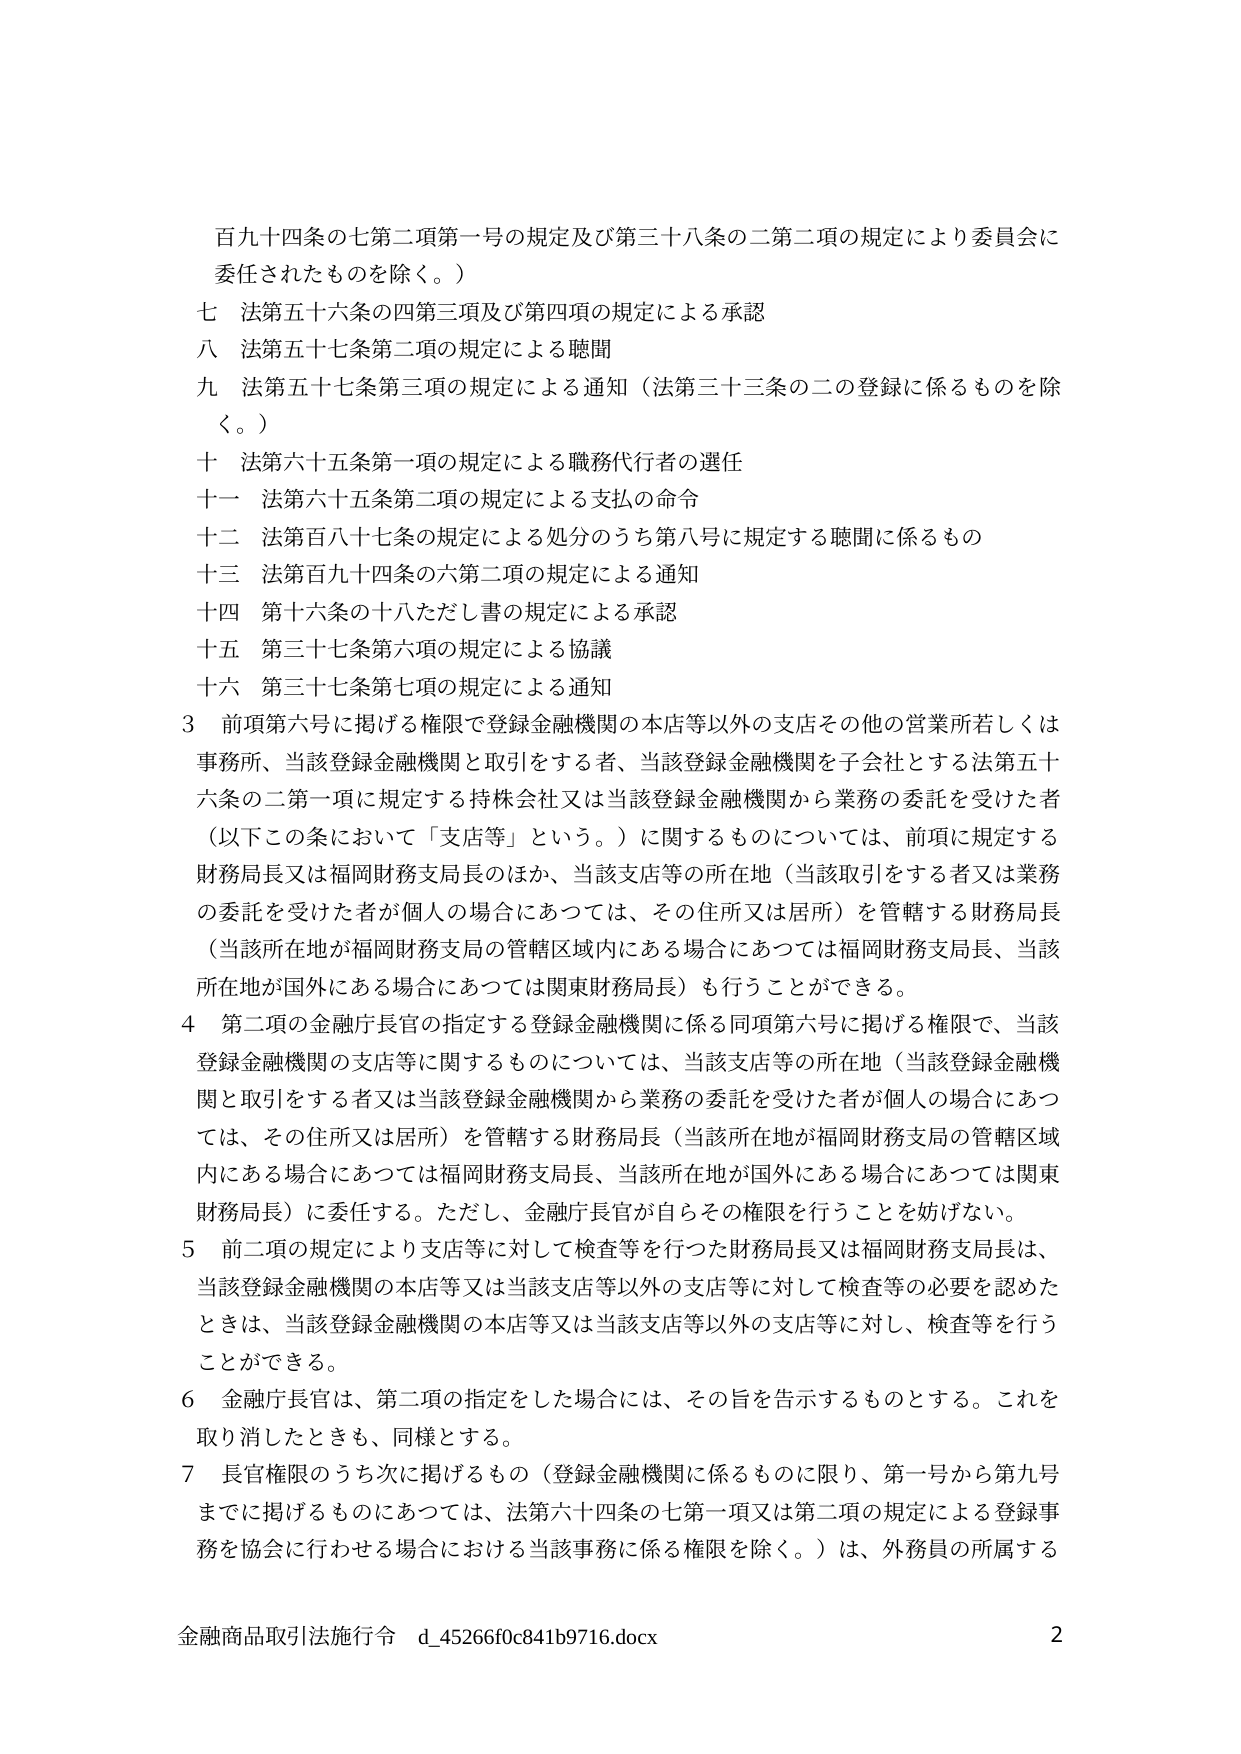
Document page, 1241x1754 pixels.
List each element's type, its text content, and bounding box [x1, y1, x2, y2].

text 十四 第十六条の十八ただし書の規定による承認 [196, 592, 1063, 629]
text ５ 前二項の規定により支店等に対して検査等を行つた財務局長又は福岡財務支局長は、当該登録金融機関の本店等又は当該支店等以外の支店等に対して検査等の必要を認めたときは、当該登録金融機関の本店等又は当該支店等以外の支店等に対し、検査等を行うことができる。 [177, 1229, 1063, 1379]
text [196, 217, 1063, 292]
text 十一 法第六十五条第二項の規定による支払の命令 [196, 479, 1063, 517]
text ４ 第二項の金融庁長官の指定する登録金融機関に係る同項第六号に掲げる権限で、当該登録金融機関の支店等に関するものについては、当該支店等の所在地（当該登録金融機関と取引をする者又は当該登録金融機関から業務の委託を受けた者が個人の場合にあつては、その住所又は居所）を管轄する財務局長（当該所在地が福岡財務支局の管轄区域内にある場合にあつては福岡財務支局長、当該所在地が国外にある場合にあつては関東財務局長）に委任する。ただし、金融庁長官が自らその権限を行うことを妨げない。 [177, 1004, 1063, 1229]
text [177, 1454, 1063, 1567]
text 十 法第六十五条第一項の規定による職務代行者の選任 [196, 442, 1063, 479]
text 七 法第五十六条の四第三項及び第四項の規定による承認 [196, 292, 1063, 329]
text 九 法第五十七条第三項の規定による通知（法第三十三条の二の登録に係るものを除く。） [196, 367, 1063, 442]
text 十五 第三十七条第六項の規定による協議 [196, 629, 1063, 667]
text 十二 法第百八十七条の規定による処分のうち第八号に規定する聴聞に係るもの [196, 517, 1063, 554]
text ６ 金融庁長官は、第二項の指定をした場合には、その旨を告示するものとする。これを取り消したときも、同様とする。 [177, 1379, 1063, 1454]
text 十三 法第百九十四条の六第二項の規定による通知 [196, 554, 1063, 592]
text 十六 第三十七条第七項の規定による通知 [196, 667, 1063, 704]
text ３ 前項第六号に掲げる権限で登録金融機関の本店等以外の支店その他の営業所若しくは事務所、当該登録金融機関と取引をする者、当該登録金融機関を子会社とする法第五十六条の二第一項に規定する持株会社又は当該登録金融機関から業務の委託を受けた者（以下この条において「支店等」という。）に関するものについては、前項に規定する財務局長又は福岡財務支局長のほか、当該支店等の所在地（当該取引をする者又は業務の委託を受けた者が個人の場合にあつては、その住所又は居所）を管轄する財務局長（当該所在地が福岡財務支局の管轄区域内にある場合にあつては福岡財務支局長、当該所在地が国外にある場合にあつては関東財務局長）も行うことができる。 [177, 704, 1063, 1004]
text 八 法第五十七条第二項の規定による聴聞 [196, 329, 1063, 367]
